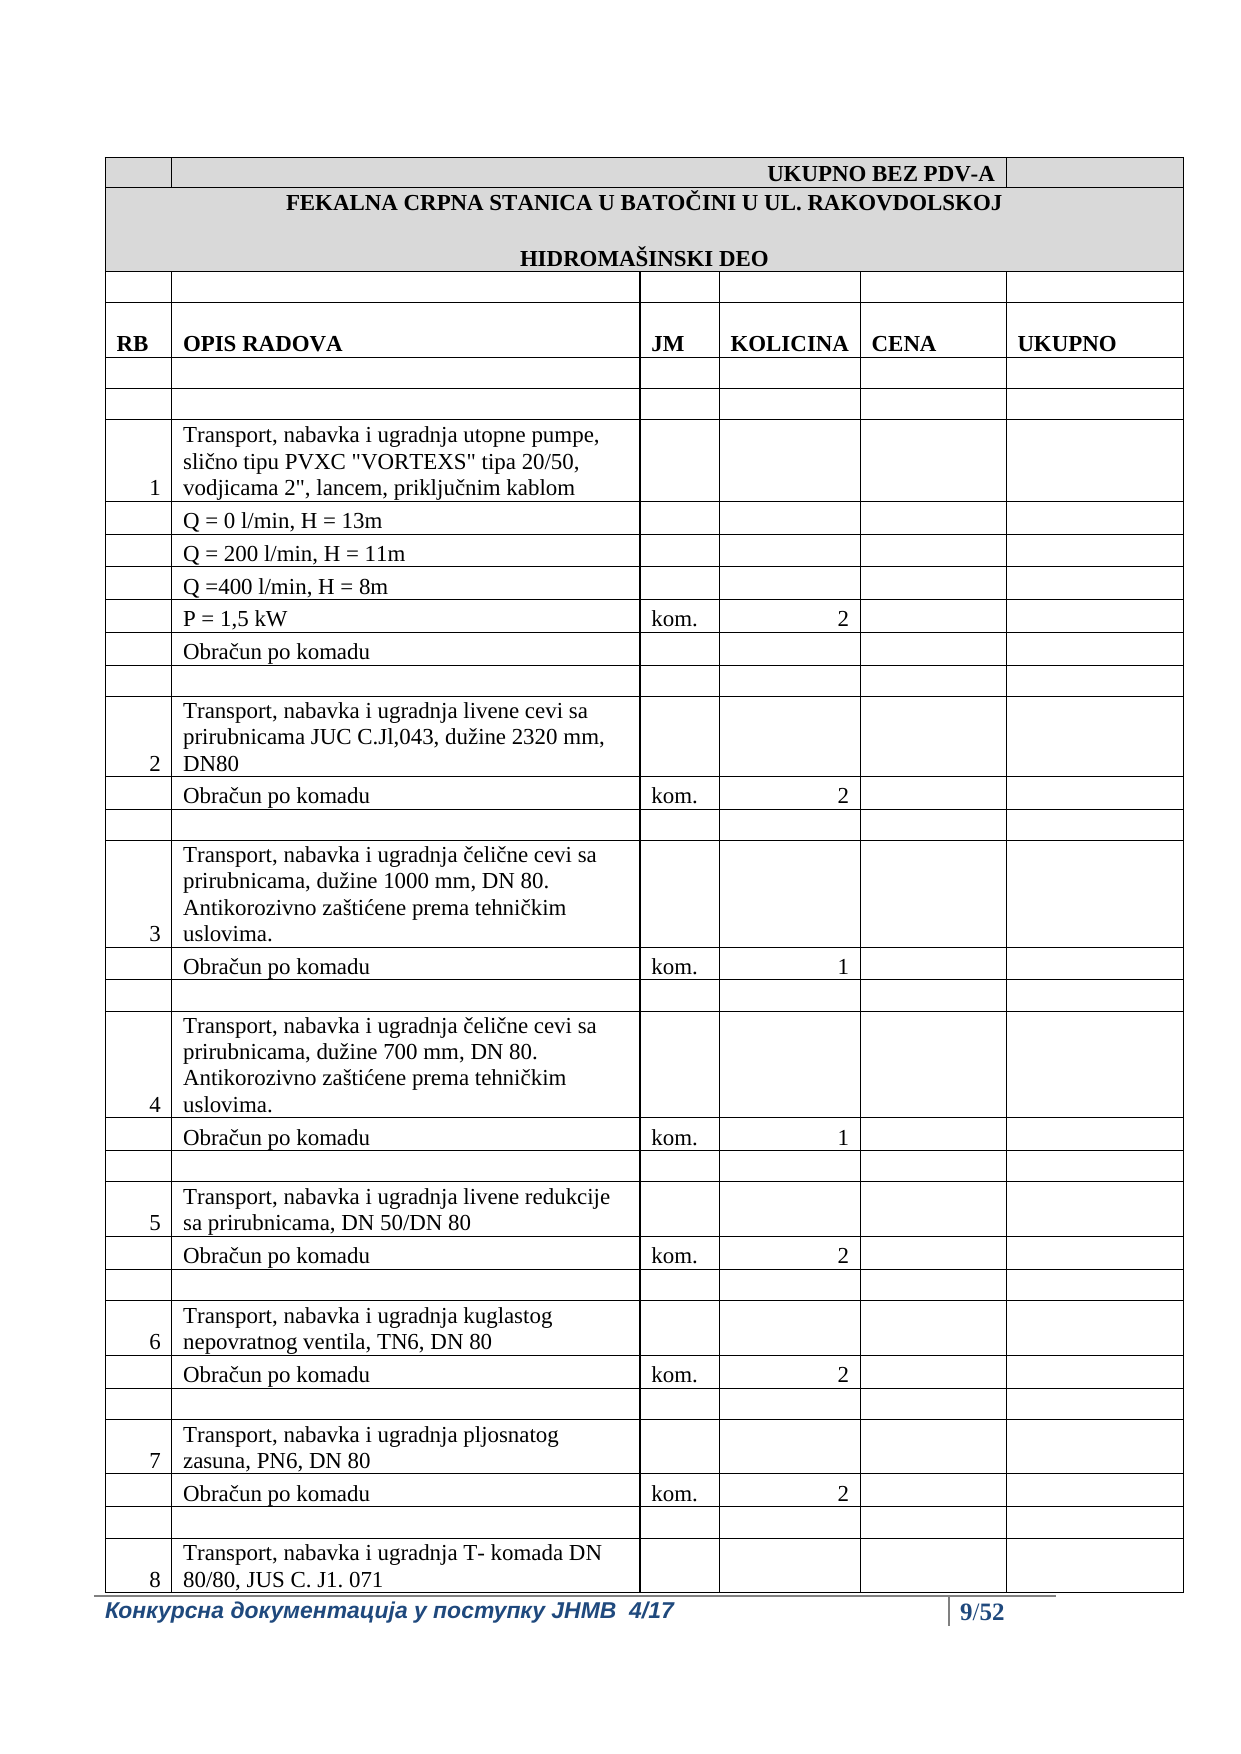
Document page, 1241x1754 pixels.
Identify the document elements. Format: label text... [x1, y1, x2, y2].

table_cell [861, 633, 1006, 665]
table_cell kom. [641, 948, 719, 979]
table_cell kom. [641, 777, 719, 809]
table_cell [720, 1539, 860, 1592]
table_cell 8 [106, 1539, 171, 1592]
table_cell [172, 810, 639, 840]
table_cell [172, 272, 639, 302]
table_cell [720, 841, 860, 947]
table_cell [1007, 358, 1183, 388]
table_cell [172, 980, 639, 1011]
table_cell [641, 502, 719, 533]
table_cell [861, 272, 1006, 302]
table_cell [106, 948, 171, 979]
table_cell [861, 1539, 1006, 1592]
table_cell [1007, 777, 1183, 809]
table_cell [106, 1507, 171, 1537]
table_cell [861, 666, 1006, 696]
table_cell [641, 810, 719, 840]
table_cell UKUPNO BEZ PDV-A [172, 158, 1006, 187]
table_cell [720, 1507, 860, 1537]
table_cell [861, 358, 1006, 388]
table_cell Obračun po komadu [172, 1474, 639, 1506]
table_cell [641, 841, 719, 947]
table_cell [641, 1420, 719, 1473]
table_cell 1 [720, 1118, 860, 1150]
table_cell [861, 697, 1006, 776]
table_cell [106, 1356, 171, 1387]
table_cell [172, 358, 639, 388]
table_cell [861, 1474, 1006, 1506]
table_cell Transport, nabavka i ugradnja livene redukcije sa prirubnicama, DN 50/DN 80 [172, 1182, 639, 1236]
table_cell Obračun po komadu [172, 777, 639, 809]
table_cell [720, 697, 860, 776]
table_cell Transport, nabavka i ugradnja čelične cevi sa prirubnicama, dužine 700 mm, DN 80. Antikorozivno zaštićene prema tehničkim uslovima. [172, 1012, 639, 1117]
table_cell Q = 0 l/min, H = 13m [172, 502, 639, 533]
table_cell [861, 1420, 1006, 1473]
table_cell [641, 535, 719, 566]
table_cell [1007, 1182, 1183, 1236]
table_cell [641, 1151, 719, 1181]
table_cell [720, 1301, 860, 1354]
table_cell kom. [641, 1237, 719, 1269]
table_cell kom. [641, 1356, 719, 1387]
table_cell [106, 777, 171, 809]
table_cell 2 [106, 697, 171, 776]
table_cell [1007, 948, 1183, 979]
table_cell [1007, 841, 1183, 947]
table_cell [1007, 1389, 1183, 1419]
table_cell [641, 1301, 719, 1354]
table_cell Transport, nabavka i ugradnja utopne pumpe, slično tipu PVXC "VORTEXS" tipa 20/50, vodjicama 2", lancem, priključnim kablom [172, 420, 639, 501]
table_cell [720, 502, 860, 533]
table_cell [861, 1389, 1006, 1419]
table_cell [861, 1356, 1006, 1387]
table_cell [106, 502, 171, 533]
table_cell [861, 1182, 1006, 1236]
table_cell [720, 1389, 860, 1419]
table_cell [641, 1270, 719, 1300]
table_cell [106, 666, 171, 696]
table_cell [720, 810, 860, 840]
table_cell Transport, nabavka i ugradnja T- komada DN 80/80, JUS C. J1. 071 [172, 1539, 639, 1592]
table_cell Transport, nabavka i ugradnja pljosnatog zasuna, PN6, DN 80 [172, 1420, 639, 1473]
table_cell [720, 535, 860, 566]
table_cell 3 [106, 841, 171, 947]
table_cell [720, 389, 860, 419]
table_cell [1007, 633, 1183, 665]
table_cell [641, 1389, 719, 1419]
table_cell 2 [720, 600, 860, 632]
table_cell [720, 980, 860, 1011]
table_cell CENA [861, 303, 1006, 357]
table_cell [1007, 272, 1183, 302]
table_cell [106, 272, 171, 302]
table_cell [1007, 1356, 1183, 1387]
table_cell [861, 1507, 1006, 1537]
table_cell [106, 358, 171, 388]
table_cell 2 [720, 777, 860, 809]
table_cell [861, 502, 1006, 533]
table_cell [861, 1012, 1006, 1117]
table_cell RB [106, 303, 171, 357]
table_cell [861, 420, 1006, 501]
table_cell [861, 389, 1006, 419]
table_cell 6 [106, 1301, 171, 1354]
table_cell [1007, 502, 1183, 533]
table_cell [106, 980, 171, 1011]
table_cell 1 [106, 420, 171, 501]
table_cell KOLICINA [720, 303, 860, 357]
table_cell [106, 600, 171, 632]
table_cell 2 [720, 1237, 860, 1269]
table_cell [720, 358, 860, 388]
table_cell [861, 810, 1006, 840]
table_cell kom. [641, 1118, 719, 1150]
table_cell [861, 1118, 1006, 1150]
table_cell [1007, 1012, 1183, 1117]
table_cell [720, 1182, 860, 1236]
table_cell [106, 158, 171, 187]
table_cell Obračun po komadu [172, 948, 639, 979]
table_cell [1007, 1507, 1183, 1537]
table_cell [1007, 1151, 1183, 1181]
table_cell [720, 272, 860, 302]
table_cell kom. [641, 600, 719, 632]
table_cell [641, 1539, 719, 1592]
table_cell 2 [720, 1356, 860, 1387]
table_cell [106, 567, 171, 599]
table_cell [106, 389, 171, 419]
table_cell FEKALNA CRPNA STANICA U BATOČINI U UL. RAKOVDOLSKOJ HIDROMAŠINSKI DEO [106, 188, 1183, 271]
table_cell [861, 777, 1006, 809]
table_cell [861, 1237, 1006, 1269]
table_cell UKUPNO [1007, 303, 1183, 357]
table_cell [106, 1474, 171, 1506]
table_cell Obračun po komadu [172, 1118, 639, 1150]
table_cell [1007, 810, 1183, 840]
table_cell [641, 420, 719, 501]
table_cell 1 [720, 948, 860, 979]
table_cell [106, 535, 171, 566]
table_cell 4 [106, 1012, 171, 1117]
table_cell [720, 1420, 860, 1473]
table_cell Transport, nabavka i ugradnja livene cevi sa prirubnicama JUC C.Jl,043, dužine 2320 mm, DN80 [172, 697, 639, 776]
table_cell [641, 980, 719, 1011]
table_cell [1007, 567, 1183, 599]
table_cell [720, 420, 860, 501]
table_cell [641, 272, 719, 302]
table_cell [1007, 158, 1183, 187]
table_cell [106, 1270, 171, 1300]
table_cell [1007, 1420, 1183, 1473]
table_cell OPIS RADOVA [172, 303, 639, 357]
table_cell 7 [106, 1420, 171, 1473]
table_cell Q = 200 l/min, H = 11m [172, 535, 639, 566]
table_cell [720, 1151, 860, 1181]
table_cell [861, 841, 1006, 947]
table_cell [1007, 1118, 1183, 1150]
table_cell [861, 600, 1006, 632]
table_cell [172, 389, 639, 419]
table_cell [861, 1270, 1006, 1300]
table_cell Transport, nabavka i ugradnja kuglastog nepovratnog ventila, TN6, DN 80 [172, 1301, 639, 1354]
table_cell [641, 697, 719, 776]
table_cell kom. [641, 1474, 719, 1506]
table_cell [720, 567, 860, 599]
table_cell [106, 1389, 171, 1419]
table_cell [1007, 697, 1183, 776]
table_cell [720, 666, 860, 696]
table_cell [861, 567, 1006, 599]
table_cell 2 [720, 1474, 860, 1506]
table_cell [641, 666, 719, 696]
table_cell [1007, 1270, 1183, 1300]
table_cell [1007, 1301, 1183, 1354]
table_cell [172, 1389, 639, 1419]
table_cell [172, 1270, 639, 1300]
table_cell [172, 666, 639, 696]
table_cell [641, 358, 719, 388]
table_cell [106, 633, 171, 665]
table_cell [641, 389, 719, 419]
table_cell [861, 1301, 1006, 1354]
table_cell [172, 1507, 639, 1537]
table_cell Obračun po komadu [172, 1356, 639, 1387]
table_cell [861, 948, 1006, 979]
table_cell JM [641, 303, 719, 357]
table_cell [1007, 1237, 1183, 1269]
table_cell Obračun po komadu [172, 633, 639, 665]
table_cell [1007, 420, 1183, 501]
table_cell [1007, 389, 1183, 419]
table_cell [106, 1237, 171, 1269]
table_cell [641, 1012, 719, 1117]
table_cell [1007, 1539, 1183, 1592]
table_cell Transport, nabavka i ugradnja čelične cevi sa prirubnicama, dužine 1000 mm, DN 80. Antikorozivno zaštićene prema tehničkim uslovima. [172, 841, 639, 947]
table_cell [861, 1151, 1006, 1181]
table_cell [106, 810, 171, 840]
table_cell [1007, 980, 1183, 1011]
table_cell [1007, 666, 1183, 696]
table_cell [106, 1151, 171, 1181]
table_cell [1007, 535, 1183, 566]
table_cell [641, 567, 719, 599]
table_cell Q =400 l/min, H = 8m [172, 567, 639, 599]
table_cell [641, 1507, 719, 1537]
table_cell [861, 980, 1006, 1011]
table_cell [1007, 1474, 1183, 1506]
table_cell [641, 1182, 719, 1236]
table_cell [1007, 600, 1183, 632]
table_cell P = 1,5 kW [172, 600, 639, 632]
table_cell [720, 1270, 860, 1300]
table_cell [720, 1012, 860, 1117]
table_cell [641, 633, 719, 665]
table_cell [720, 633, 860, 665]
table_cell Obračun po komadu [172, 1237, 639, 1269]
table_cell [172, 1151, 639, 1181]
table_cell [861, 535, 1006, 566]
table_cell 5 [106, 1182, 171, 1236]
table_cell [106, 1118, 171, 1150]
